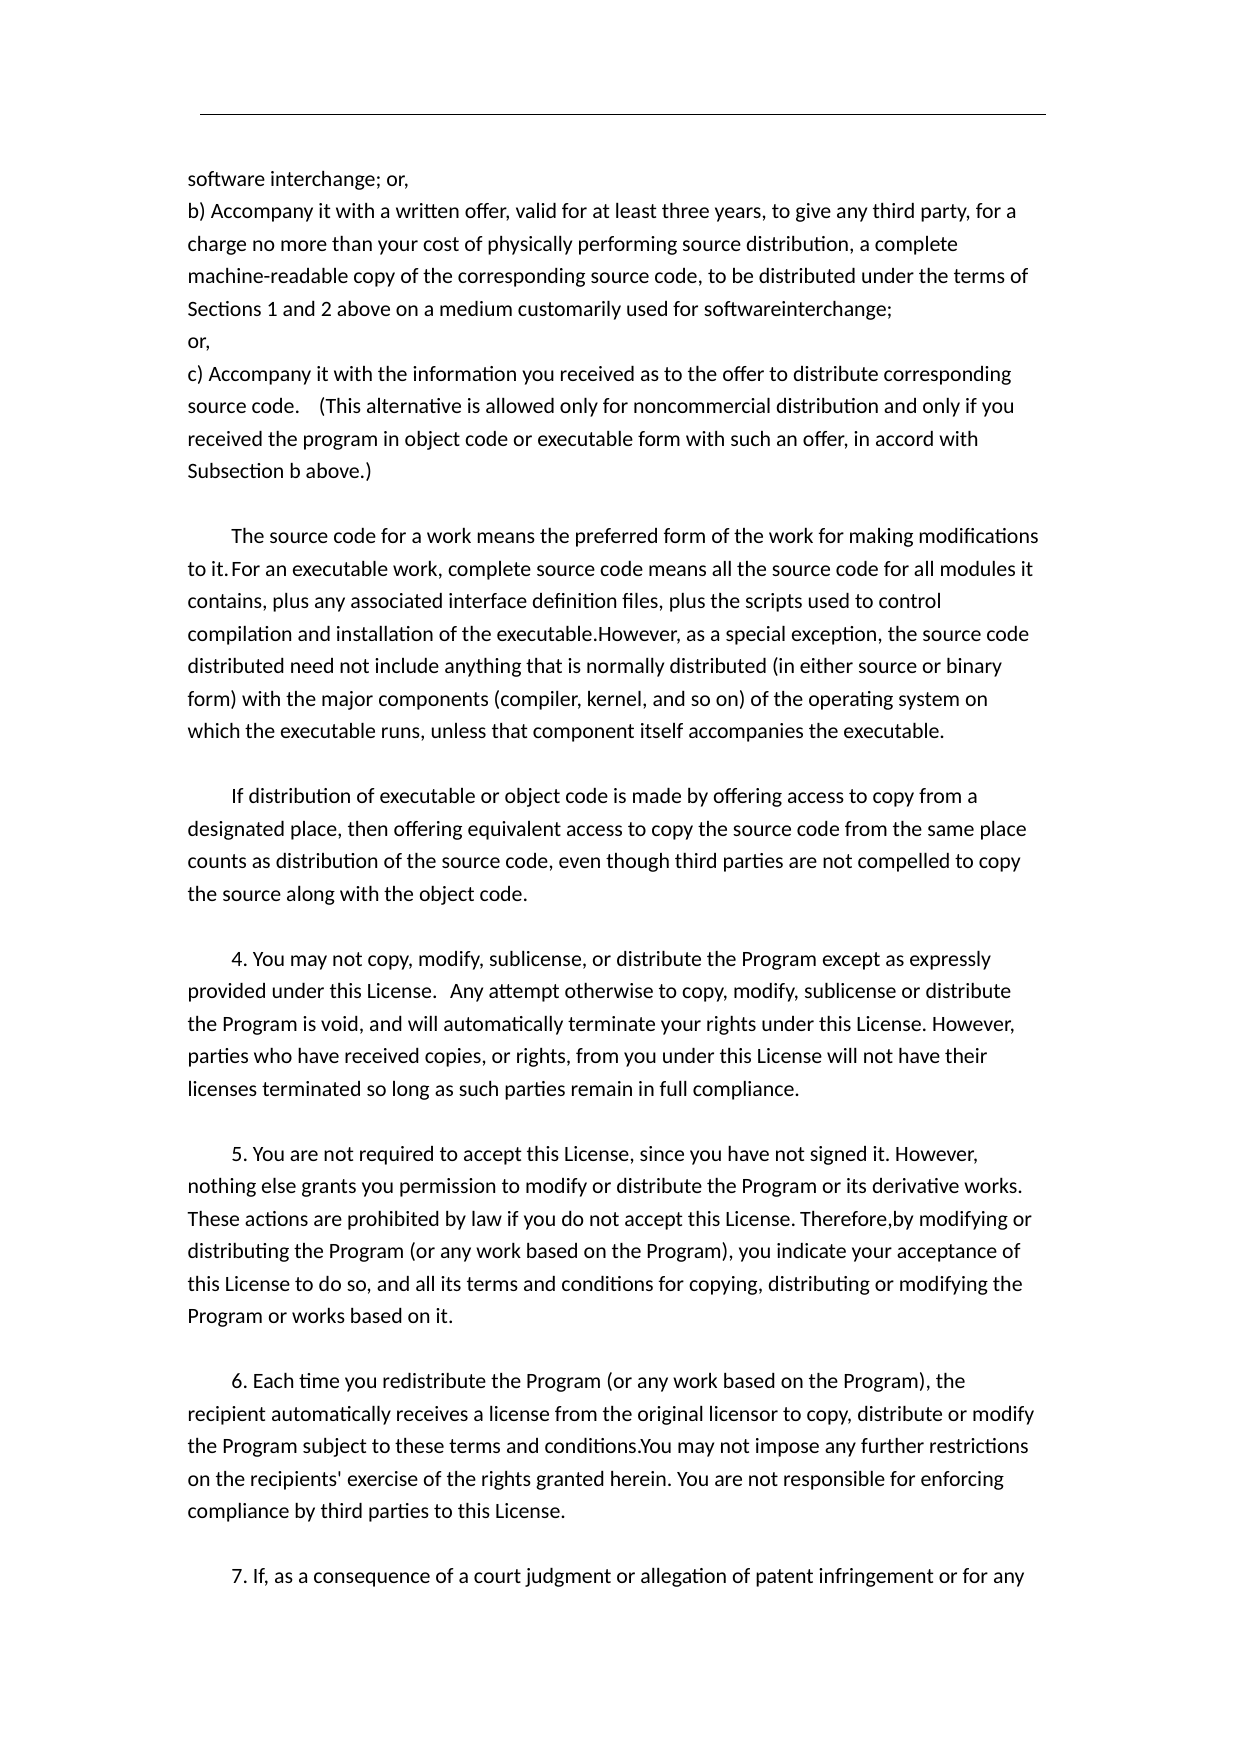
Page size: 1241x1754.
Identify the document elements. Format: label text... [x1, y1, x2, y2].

text b) Accompany it with a written offer, valid for at least three years, to give any third party, for a charge no more than your cost of physically performing source distribution, a complete machine-readable copy of the corresponding source code, to be distributed under the terms of Sections 1 and 2 above on a medium customarily used for softwareinterchange; [187, 194, 1046, 324]
text The source code for a work means the preferred form of the work for making modifications to it. For an executable work, complete source code means all the source code for all modules it contains, plus any associated interface definition files, plus the scripts used to control compilation and installation of the executable.However, as a special exception, the source code distributed need not include anything that is normally distributed (in either source or binary form) with the major components (compiler, kernel, and so on) of the operating system on which the executable runs, unless that component itself accompanies the executable. [187, 519, 1046, 747]
text 5. You are not required to accept this License, since you have not signed it. However, nothing else grants you permission to modify or distribute the Program or its derivative works. These actions are prohibited by law if you do not accept this License. Therefore,by modifying or distributing the Program (or any work based on the Program), you indicate your acceptance of this License to do so, and all its terms and conditions for copying, distributing or modifying the Program or works based on it. [187, 1137, 1046, 1332]
text If distribution of executable or object code is made by offering access to copy from a designated place, then offering equivalent access to copy the source code from the same place counts as distribution of the source code, even though third parties are not compelled to copy the source along with the object code. [187, 779, 1046, 909]
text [187, 1559, 1046, 1592]
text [187, 162, 1046, 194]
text 6. Each time you redistribute the Program (or any work based on the Program), the recipient automatically receives a license from the original licensor to copy, distribute or modify the Program subject to these terms and conditions.You may not impose any further restrictions on the recipients' exercise of the rights granted herein. You are not responsible for enforcing compliance by third parties to this License. [187, 1364, 1046, 1527]
text c) Accompany it with the information you received as to the offer to distribute corresponding source code. (This alternative is allowed only for noncommercial distribution and only if you received the program in object code or executable form with such an offer, in accord with Subsection b above.) [187, 357, 1046, 487]
text or, [187, 324, 1046, 357]
text 4. You may not copy, modify, sublicense, or distribute the Program except as expressly provided under this License. Any attempt otherwise to copy, modify, sublicense or distribute the Program is void, and will automatically terminate your rights under this License. However, parties who have received copies, or rights, from you under this License will not have their licenses terminated so long as such parties remain in full compliance. [187, 942, 1046, 1104]
